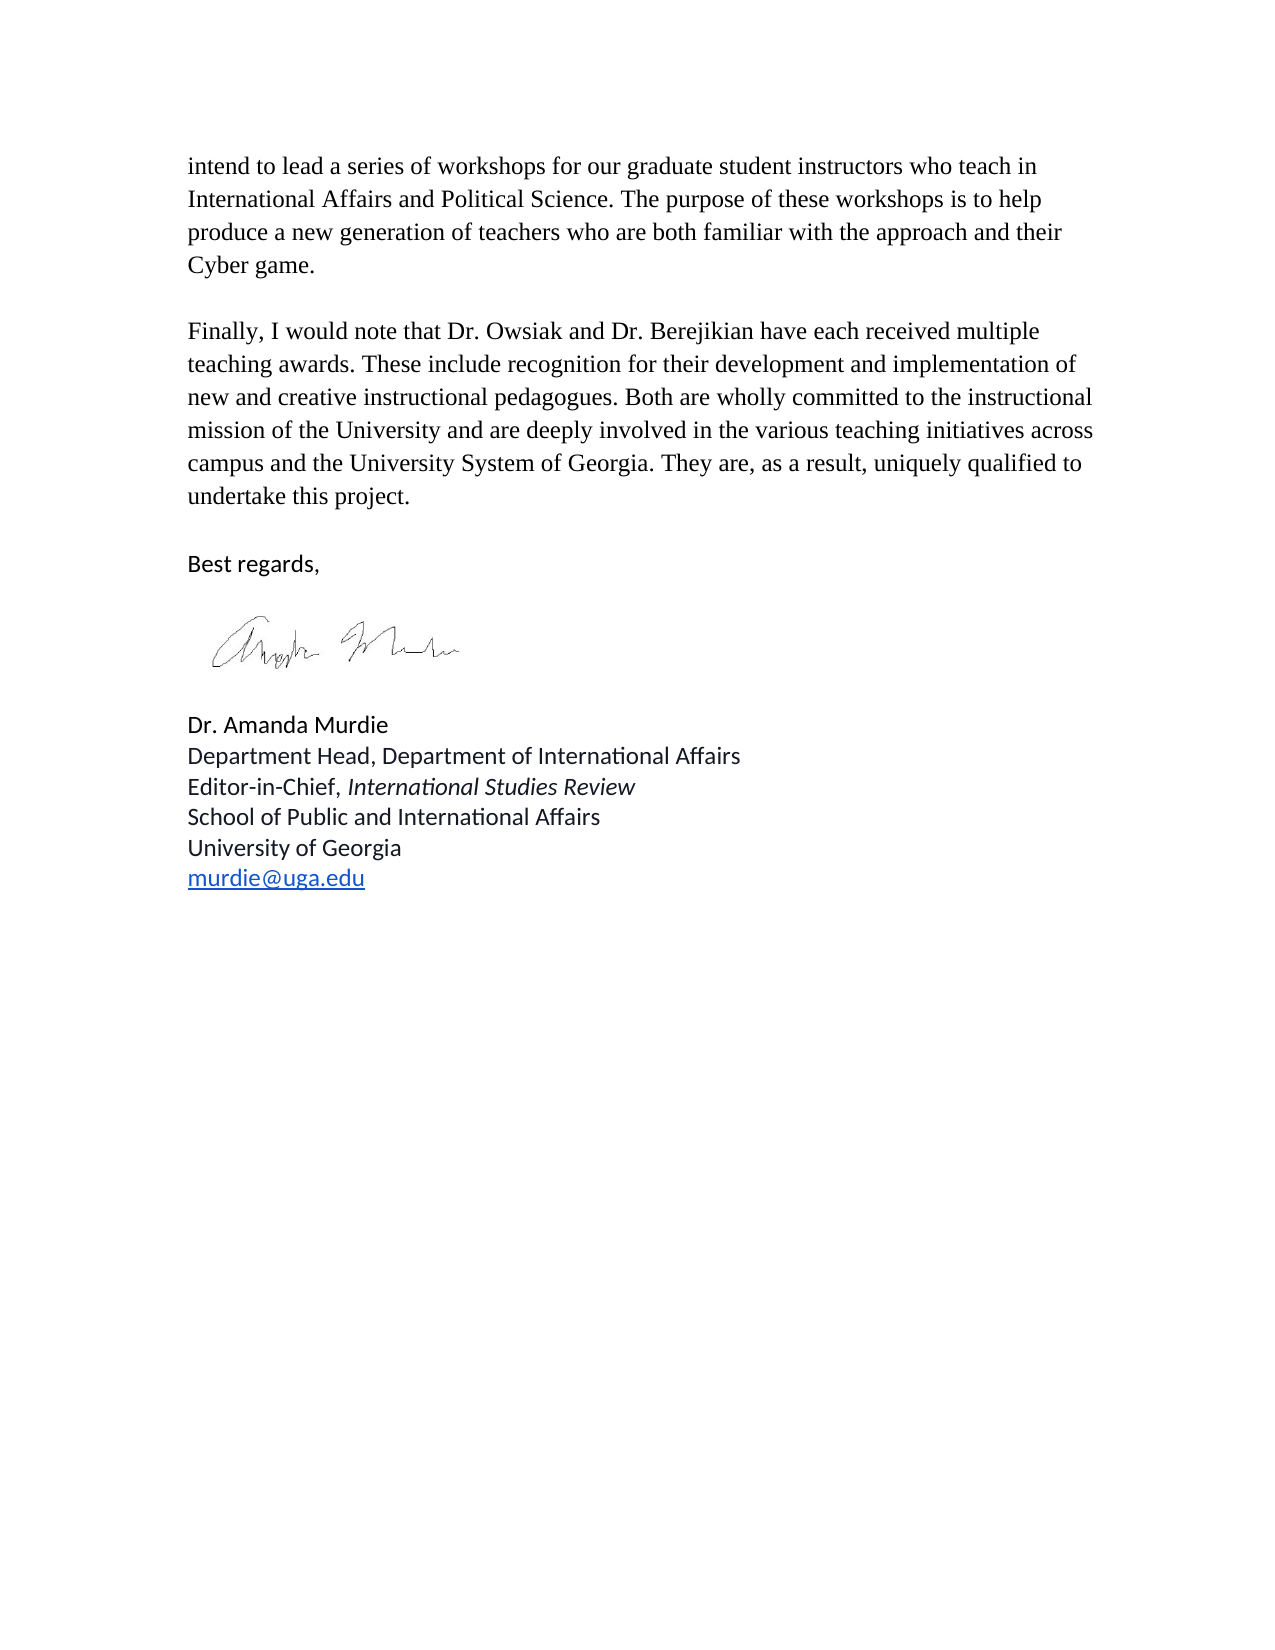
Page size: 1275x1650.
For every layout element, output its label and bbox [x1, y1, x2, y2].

picture [209, 610, 461, 673]
